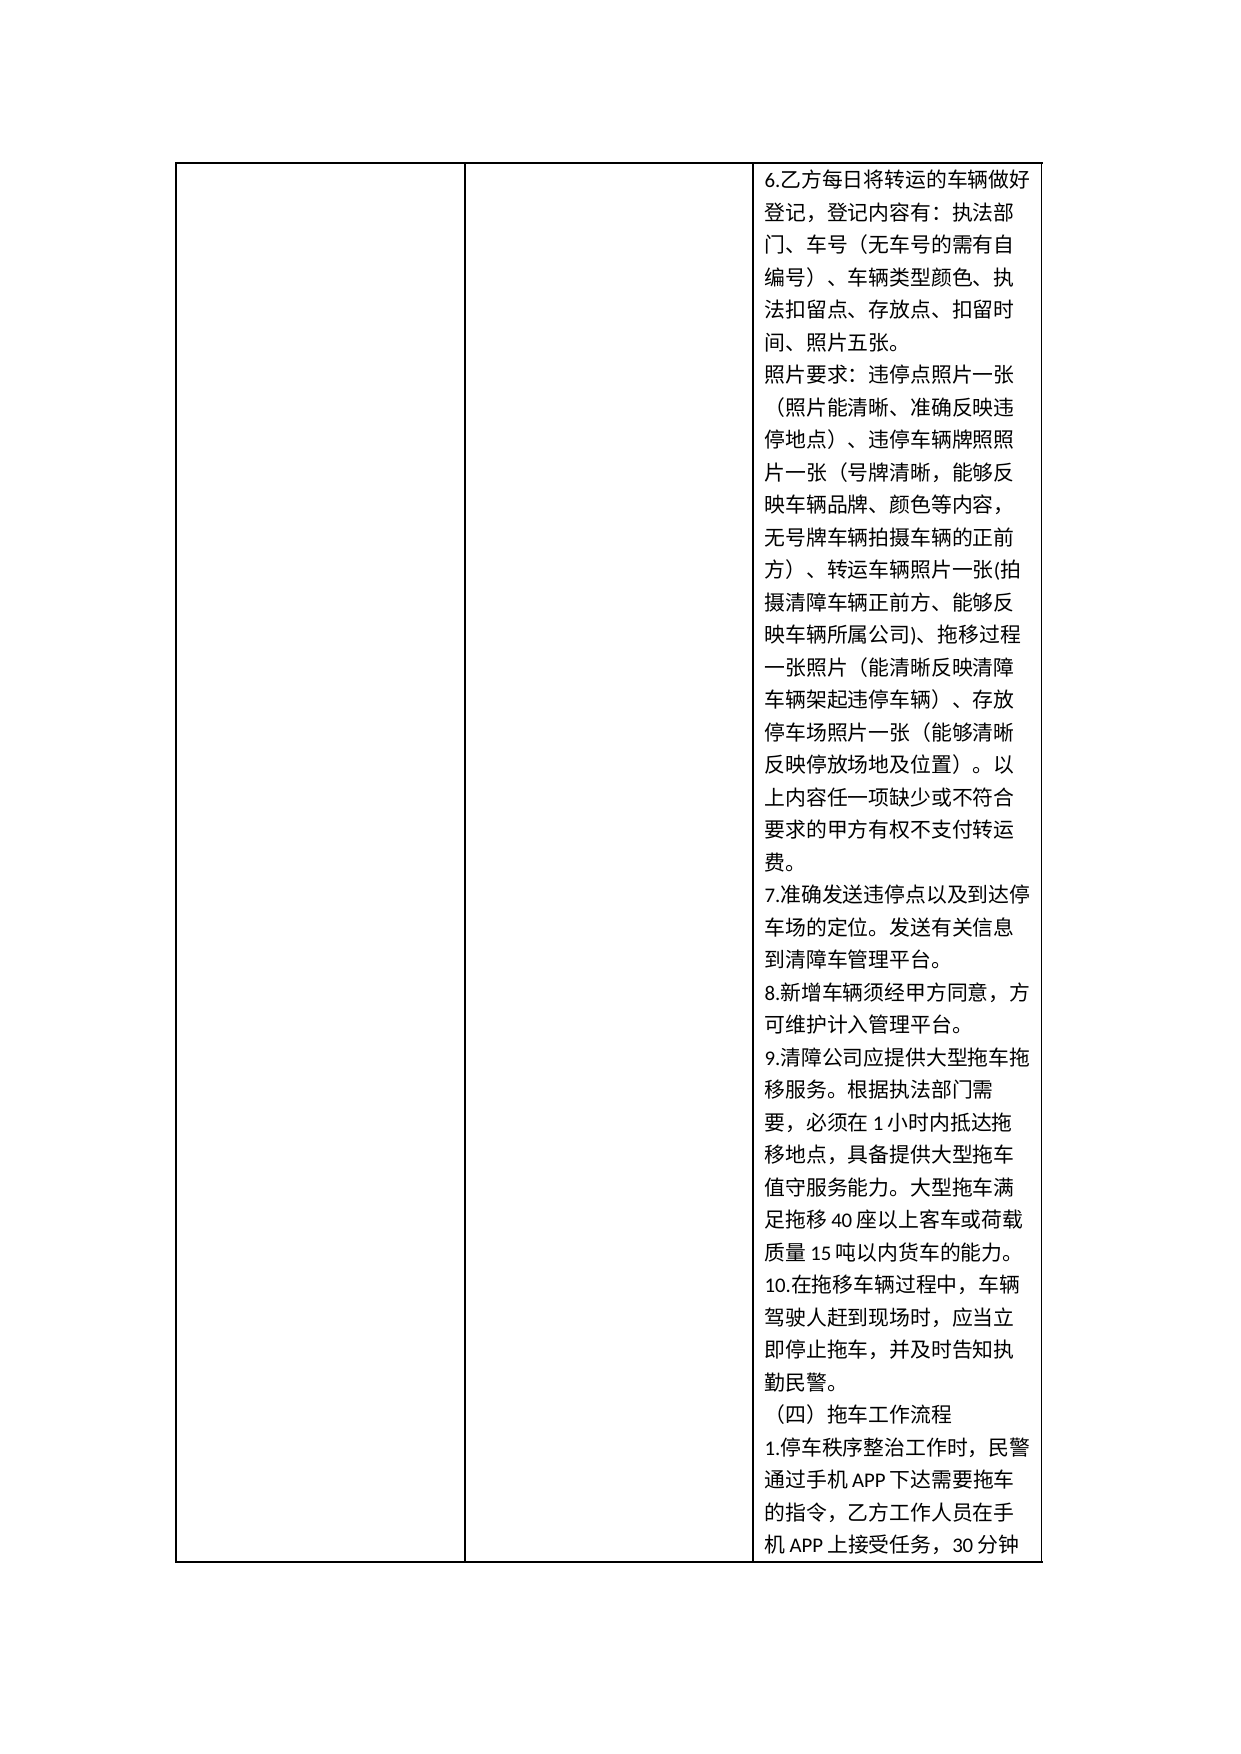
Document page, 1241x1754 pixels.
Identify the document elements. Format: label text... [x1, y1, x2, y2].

table_cell 1 [466, 164, 752, 1561]
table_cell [754, 164, 1041, 1561]
table_cell [177, 164, 464, 1561]
